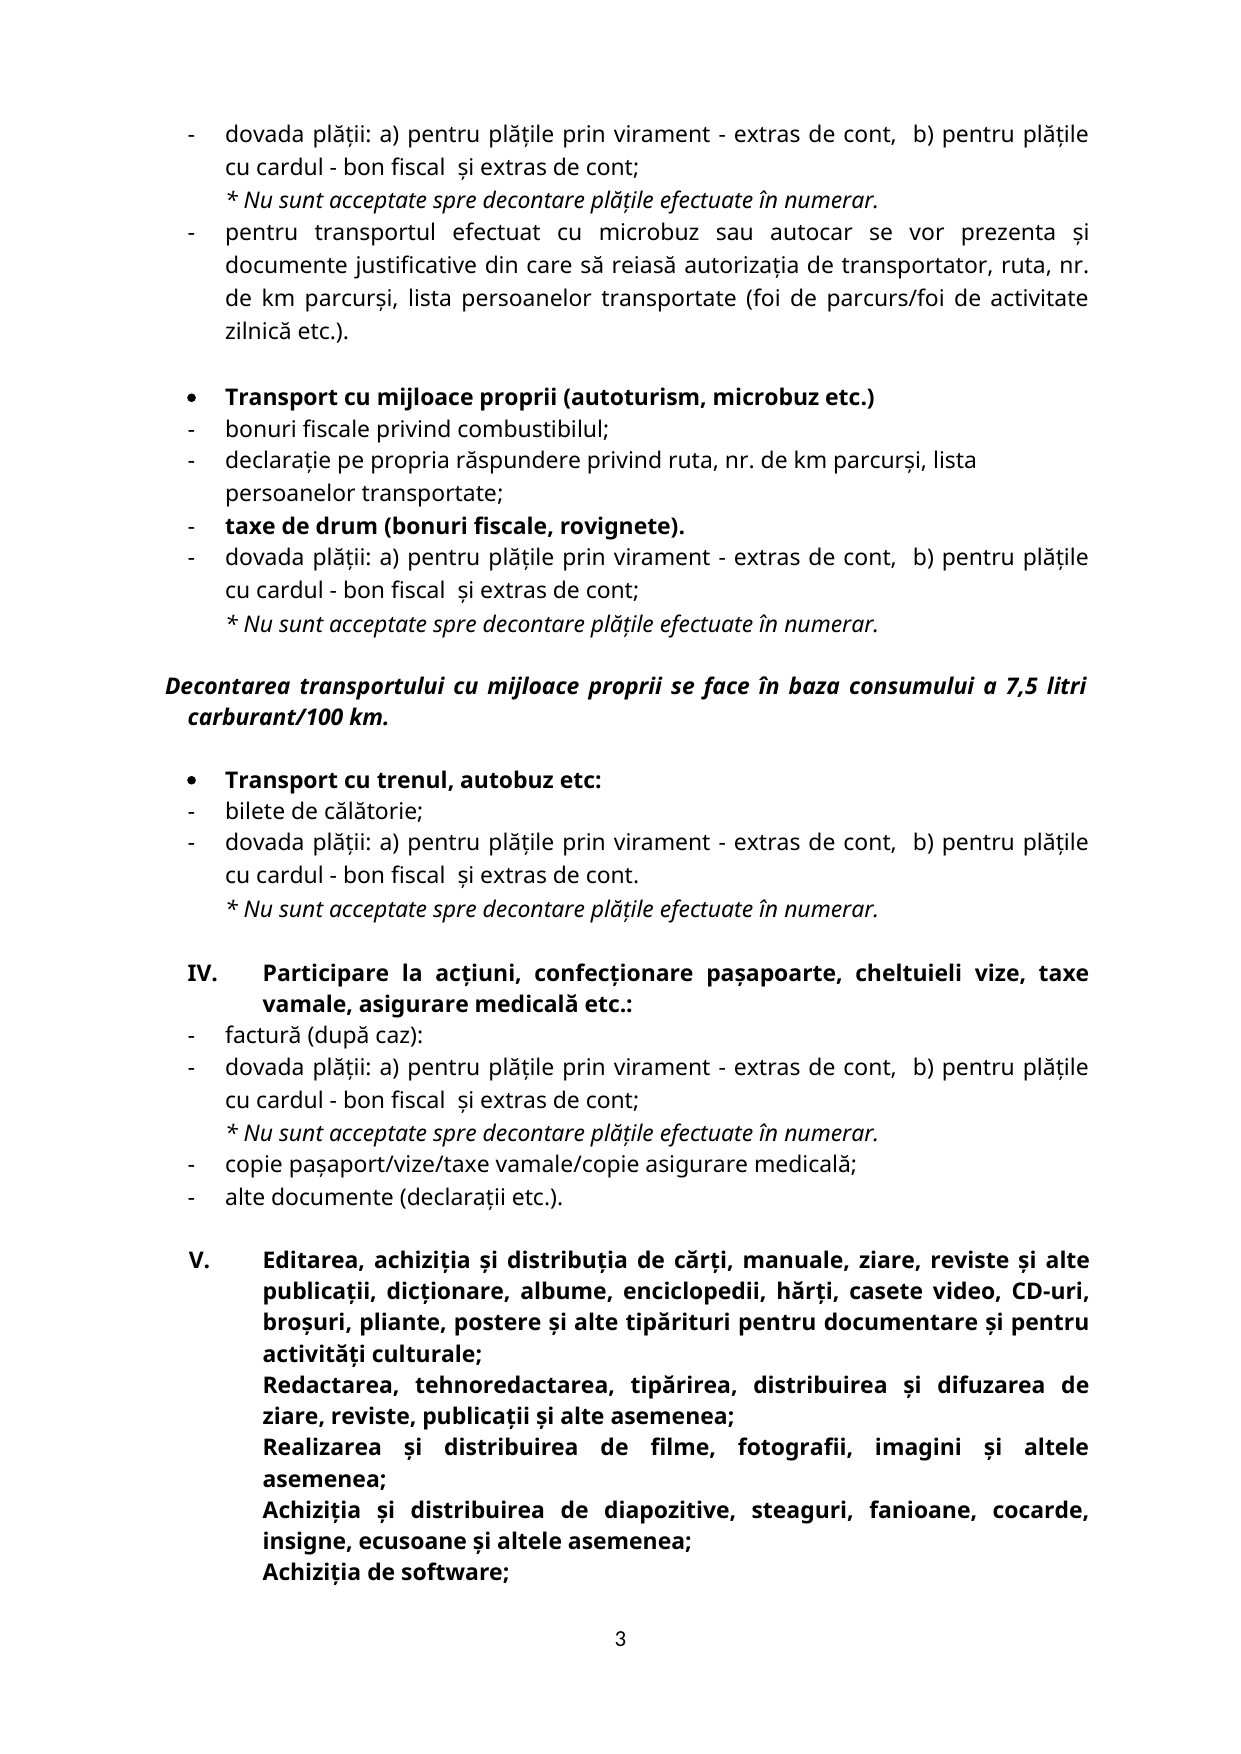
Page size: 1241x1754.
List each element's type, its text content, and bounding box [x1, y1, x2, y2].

list Achiziția de software; [262, 1556, 1090, 1587]
list Transport cu mijloace proprii (autoturism, microbuz etc.) [187, 381, 1090, 412]
list * Nu sunt acceptate spre decontare plățile efectuate în numerar. [225, 607, 1090, 639]
list Participare la acțiuni, confecționare pașapoarte, cheltuieli vize, taxe vamale, asigurare medicală etc.: [187, 957, 1090, 1019]
text Decontarea transportului cu mijloace proprii se face în baza consumului a 7,5 litri carburant/100 km. [165, 670, 1090, 732]
list bonuri fiscale privind combustibilul; [187, 412, 1090, 444]
list dovada plății: a) pentru plățile prin virament - extras de cont, b) pentru plățile cu cardul - bon fiscal și extras de cont; [187, 1051, 1090, 1115]
list Realizarea și distribuirea de filme, fotografii, imagini și altele asemenea; [262, 1431, 1090, 1494]
list bilete de călătorie; [187, 795, 1090, 826]
text V. Editarea, achiziția și distribuția de cărți, manuale, ziare, reviste și alte publicații, dicționare, albume, enciclopedii, hărți, casete video, CD-uri, broșuri, pliante, postere și alte tipărituri pentru documentare și pentru activități culturale; [189, 1244, 1090, 1369]
list * Nu sunt acceptate spre decontare plățile efectuate în numerar. [225, 184, 1090, 216]
list declarație pe propria răspundere privind ruta, nr. de km parcurși, lista persoanelor transportate; [187, 444, 1090, 508]
list * Nu sunt acceptate spre decontare plățile efectuate în numerar. [225, 1117, 1090, 1148]
list * Nu sunt acceptate spre decontare plățile efectuate în numerar. [225, 892, 1090, 924]
list Redactarea, tehnoredactarea, tipărirea, distribuirea și difuzarea de ziare, reviste, publicații și alte asemenea; [262, 1369, 1090, 1431]
list dovada plății: a) pentru plățile prin virament - extras de cont, b) pentru plățile cu cardul - bon fiscal și extras de cont; [187, 118, 1090, 182]
list copie pașaport/vize/taxe vamale/copie asigurare medicală; [187, 1148, 1090, 1179]
list pentru transportul efectuat cu microbuz sau autocar se vor prezenta și documente justificative din care să reiasă autorizația de transportator, ruta, nr. de km parcurși, lista persoanelor transportate (foi de parcurs/foi de activitate zilnică etc.). [187, 216, 1090, 346]
list taxe de drum (bonuri fiscale, rovignete). [187, 510, 1090, 541]
list dovada plății: a) pentru plățile prin virament - extras de cont, b) pentru plățile cu cardul - bon fiscal și extras de cont. [187, 826, 1090, 891]
list dovada plății: a) pentru plățile prin virament - extras de cont, b) pentru plățile cu cardul - bon fiscal și extras de cont; [187, 541, 1090, 606]
list Achiziția și distribuirea de diapozitive, steaguri, fanioane, cocarde, insigne, ecusoane și altele asemenea; [262, 1494, 1090, 1556]
list Transport cu trenul, autobuz etc: [187, 764, 1090, 795]
list alte documente (declarații etc.). [187, 1181, 1090, 1212]
list factură (după caz): [187, 1019, 1090, 1051]
